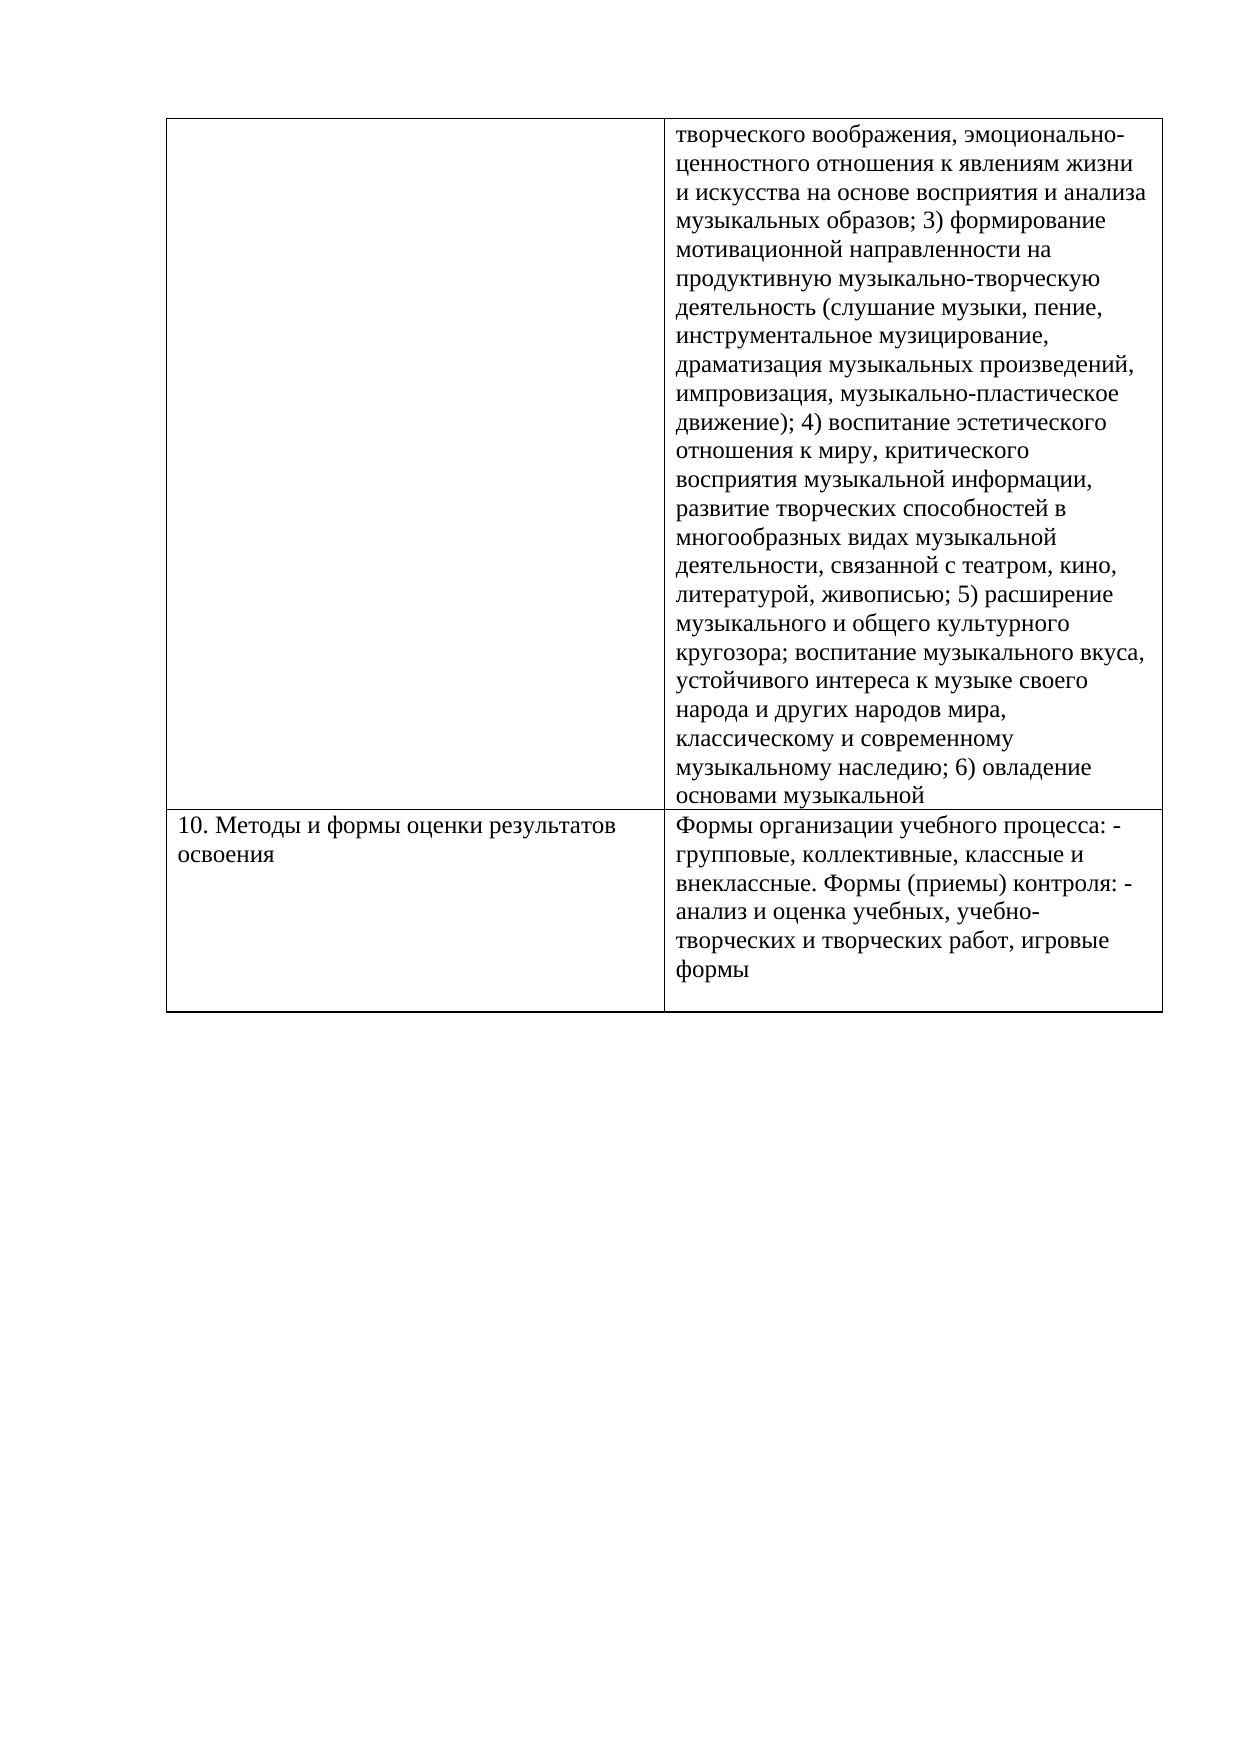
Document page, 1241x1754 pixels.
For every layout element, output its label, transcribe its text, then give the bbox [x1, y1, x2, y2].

table_cell Формы организации учебного процесса: - групповые, коллективные, классные и внеклассные. Формы (приемы) контроля: - анализ и оценка учебных, учебно-творческих и творческих работ, игровые формы [665, 810, 1162, 1011]
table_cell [167, 119, 664, 809]
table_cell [665, 119, 1162, 809]
table_cell 10. Методы и формы оценки результатов освоения [167, 810, 664, 1011]
